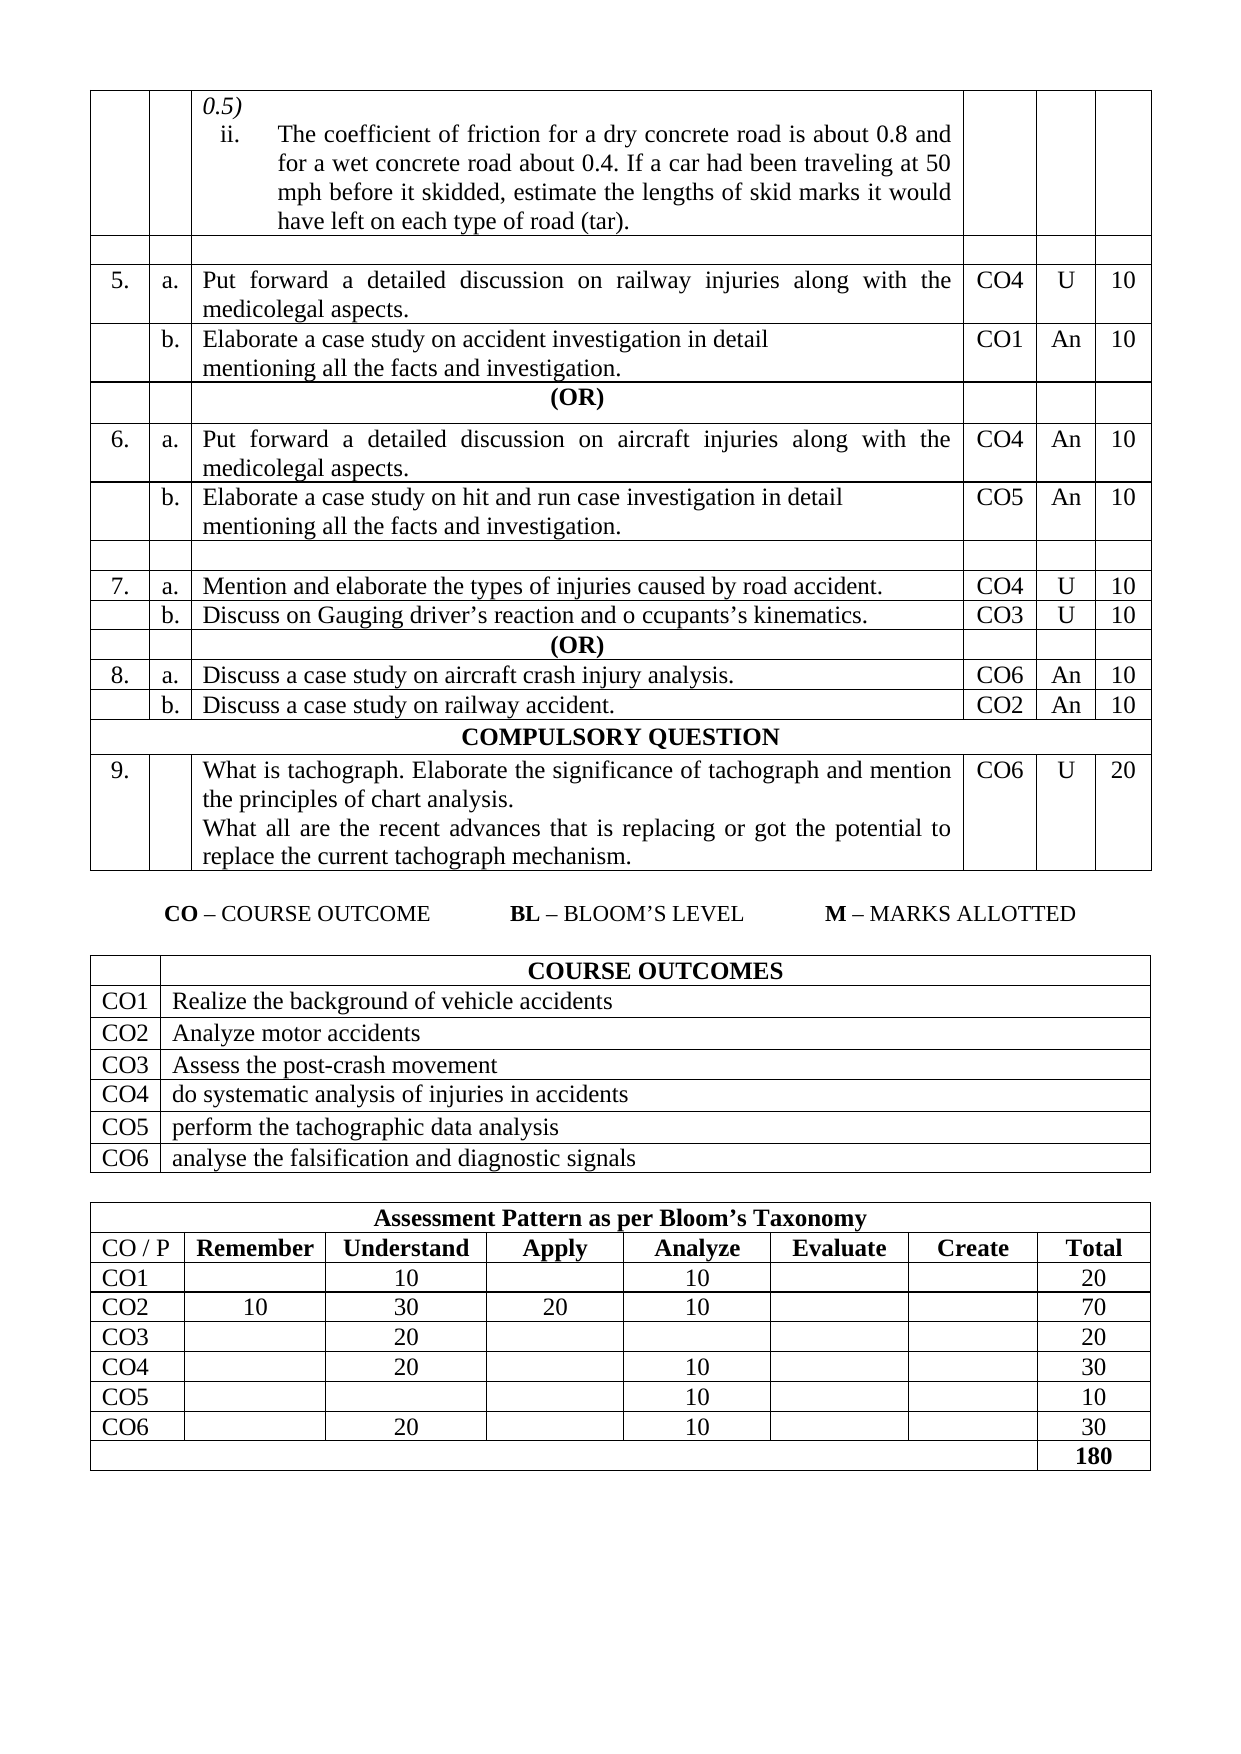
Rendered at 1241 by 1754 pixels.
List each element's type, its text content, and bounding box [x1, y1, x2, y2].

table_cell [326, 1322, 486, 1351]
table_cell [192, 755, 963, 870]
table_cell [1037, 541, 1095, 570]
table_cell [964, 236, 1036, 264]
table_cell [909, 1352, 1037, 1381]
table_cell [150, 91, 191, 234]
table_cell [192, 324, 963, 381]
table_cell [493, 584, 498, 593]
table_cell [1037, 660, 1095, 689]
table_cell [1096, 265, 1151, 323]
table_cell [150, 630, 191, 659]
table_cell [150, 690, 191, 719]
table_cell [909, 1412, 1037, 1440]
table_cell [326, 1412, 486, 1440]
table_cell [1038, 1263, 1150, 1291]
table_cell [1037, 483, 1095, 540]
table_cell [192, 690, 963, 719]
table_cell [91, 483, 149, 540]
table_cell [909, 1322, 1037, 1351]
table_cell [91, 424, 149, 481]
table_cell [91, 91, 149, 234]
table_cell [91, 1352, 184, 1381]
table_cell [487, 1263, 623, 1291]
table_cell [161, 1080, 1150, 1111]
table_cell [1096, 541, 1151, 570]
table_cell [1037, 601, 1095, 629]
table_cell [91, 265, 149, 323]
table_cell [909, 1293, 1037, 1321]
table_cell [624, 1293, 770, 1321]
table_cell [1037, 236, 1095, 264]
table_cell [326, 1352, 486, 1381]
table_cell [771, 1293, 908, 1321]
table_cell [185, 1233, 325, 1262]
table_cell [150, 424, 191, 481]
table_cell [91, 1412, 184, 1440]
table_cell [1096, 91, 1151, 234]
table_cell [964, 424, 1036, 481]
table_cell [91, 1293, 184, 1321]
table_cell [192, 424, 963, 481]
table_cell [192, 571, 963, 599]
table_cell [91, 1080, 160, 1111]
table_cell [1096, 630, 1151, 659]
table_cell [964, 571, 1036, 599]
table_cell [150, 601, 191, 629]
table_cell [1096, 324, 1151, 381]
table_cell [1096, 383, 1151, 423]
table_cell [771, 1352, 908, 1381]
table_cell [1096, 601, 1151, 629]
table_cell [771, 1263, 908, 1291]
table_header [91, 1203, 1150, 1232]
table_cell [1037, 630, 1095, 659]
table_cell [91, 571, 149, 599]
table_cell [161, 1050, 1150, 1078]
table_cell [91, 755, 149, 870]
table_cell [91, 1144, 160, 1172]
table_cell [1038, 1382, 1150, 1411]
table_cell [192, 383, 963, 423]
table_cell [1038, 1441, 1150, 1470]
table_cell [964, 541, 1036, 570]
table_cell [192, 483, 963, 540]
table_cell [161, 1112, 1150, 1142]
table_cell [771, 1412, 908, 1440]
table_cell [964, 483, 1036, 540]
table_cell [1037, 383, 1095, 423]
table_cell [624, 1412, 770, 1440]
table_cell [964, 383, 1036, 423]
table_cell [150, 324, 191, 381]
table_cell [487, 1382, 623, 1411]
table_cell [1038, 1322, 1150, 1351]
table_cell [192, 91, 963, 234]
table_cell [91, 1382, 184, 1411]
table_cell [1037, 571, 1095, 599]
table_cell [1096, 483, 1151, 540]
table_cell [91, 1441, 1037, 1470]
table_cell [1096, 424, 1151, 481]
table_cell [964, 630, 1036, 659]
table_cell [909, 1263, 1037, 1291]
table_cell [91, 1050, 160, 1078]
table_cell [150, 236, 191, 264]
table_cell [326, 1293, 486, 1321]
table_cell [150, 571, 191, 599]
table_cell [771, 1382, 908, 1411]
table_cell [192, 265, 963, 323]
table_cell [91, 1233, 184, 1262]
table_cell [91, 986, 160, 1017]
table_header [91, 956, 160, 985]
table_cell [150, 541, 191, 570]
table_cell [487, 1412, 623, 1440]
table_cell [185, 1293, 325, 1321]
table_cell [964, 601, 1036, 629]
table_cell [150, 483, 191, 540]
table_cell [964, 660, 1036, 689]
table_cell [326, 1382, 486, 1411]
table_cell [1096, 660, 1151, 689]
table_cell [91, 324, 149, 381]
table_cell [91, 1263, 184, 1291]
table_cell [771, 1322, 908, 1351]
text CO – COURSE OUTCOME BL – BLOOM’S LEVEL M – MARKS ALLOTTED [90, 900, 1150, 926]
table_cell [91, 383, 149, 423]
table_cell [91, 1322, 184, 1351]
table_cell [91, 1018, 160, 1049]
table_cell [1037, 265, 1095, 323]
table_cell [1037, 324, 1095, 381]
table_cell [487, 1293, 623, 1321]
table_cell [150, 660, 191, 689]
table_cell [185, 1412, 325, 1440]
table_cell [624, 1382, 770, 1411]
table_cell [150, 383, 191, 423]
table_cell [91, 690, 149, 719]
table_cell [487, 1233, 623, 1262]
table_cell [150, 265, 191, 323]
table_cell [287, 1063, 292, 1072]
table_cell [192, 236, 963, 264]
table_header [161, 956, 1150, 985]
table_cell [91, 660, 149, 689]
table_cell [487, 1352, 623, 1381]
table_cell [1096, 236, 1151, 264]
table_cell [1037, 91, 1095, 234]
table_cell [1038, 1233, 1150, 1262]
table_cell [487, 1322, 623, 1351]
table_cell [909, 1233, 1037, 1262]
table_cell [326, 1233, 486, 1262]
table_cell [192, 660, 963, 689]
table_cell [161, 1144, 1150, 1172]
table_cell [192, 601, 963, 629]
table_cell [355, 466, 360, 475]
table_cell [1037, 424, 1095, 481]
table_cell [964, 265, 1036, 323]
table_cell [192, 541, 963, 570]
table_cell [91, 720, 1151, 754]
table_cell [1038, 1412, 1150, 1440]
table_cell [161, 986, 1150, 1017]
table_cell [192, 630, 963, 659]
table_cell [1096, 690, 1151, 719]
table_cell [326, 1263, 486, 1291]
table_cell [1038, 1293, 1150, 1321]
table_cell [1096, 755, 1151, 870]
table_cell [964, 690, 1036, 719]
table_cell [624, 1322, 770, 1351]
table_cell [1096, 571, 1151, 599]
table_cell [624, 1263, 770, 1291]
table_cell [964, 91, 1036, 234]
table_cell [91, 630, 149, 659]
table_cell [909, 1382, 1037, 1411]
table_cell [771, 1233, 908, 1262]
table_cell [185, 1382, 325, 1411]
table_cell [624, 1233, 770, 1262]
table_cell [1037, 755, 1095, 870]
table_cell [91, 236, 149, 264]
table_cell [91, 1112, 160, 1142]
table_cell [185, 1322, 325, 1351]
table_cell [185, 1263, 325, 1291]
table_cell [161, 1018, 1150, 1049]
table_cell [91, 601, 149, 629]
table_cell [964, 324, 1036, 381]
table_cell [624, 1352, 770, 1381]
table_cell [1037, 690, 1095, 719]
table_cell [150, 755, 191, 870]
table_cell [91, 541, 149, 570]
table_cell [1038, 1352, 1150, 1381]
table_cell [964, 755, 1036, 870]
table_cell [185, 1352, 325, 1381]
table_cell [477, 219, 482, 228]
